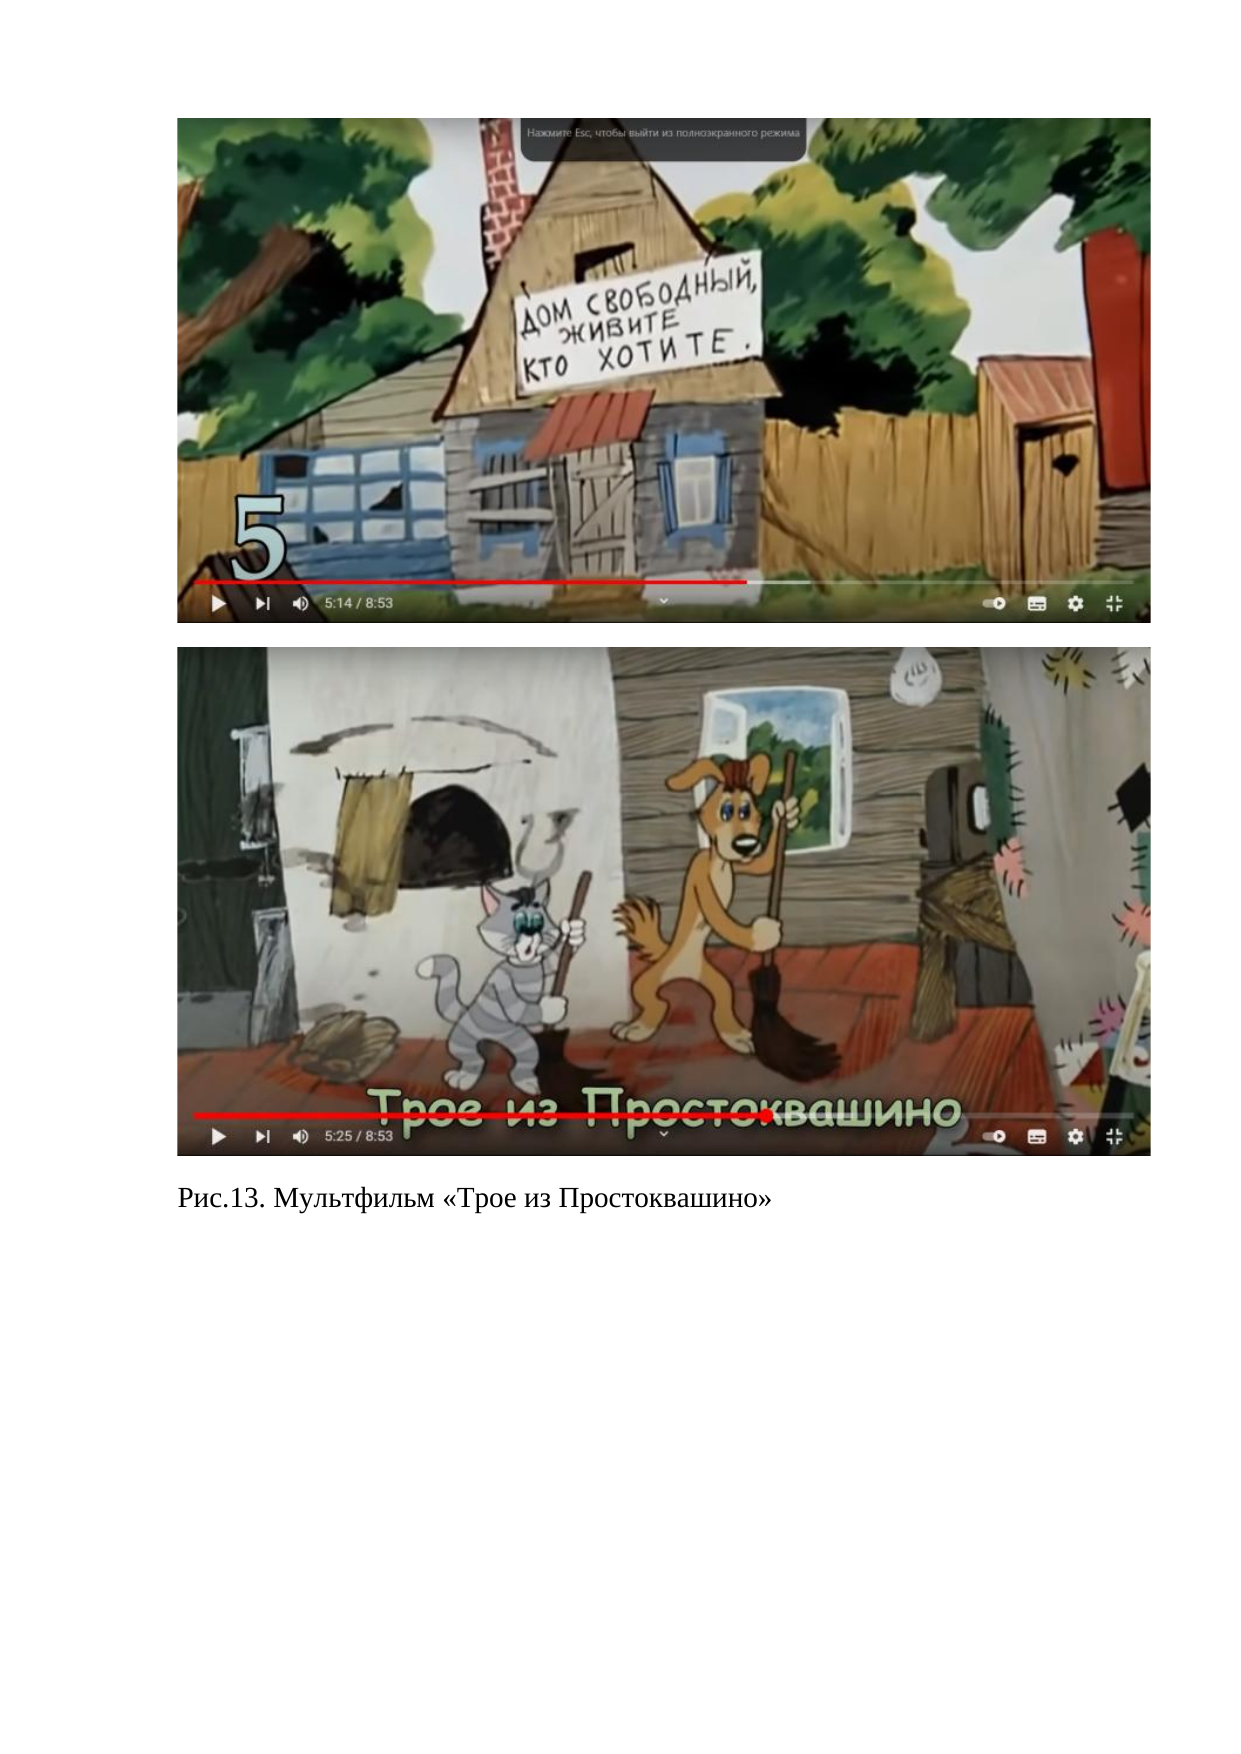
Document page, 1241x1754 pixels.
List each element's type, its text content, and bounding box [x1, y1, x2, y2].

picture [177, 118, 1151, 623]
text Рис.13. Мультфильм «Трое из Простоквашино» [177, 1181, 1152, 1214]
picture [177, 647, 1151, 1156]
